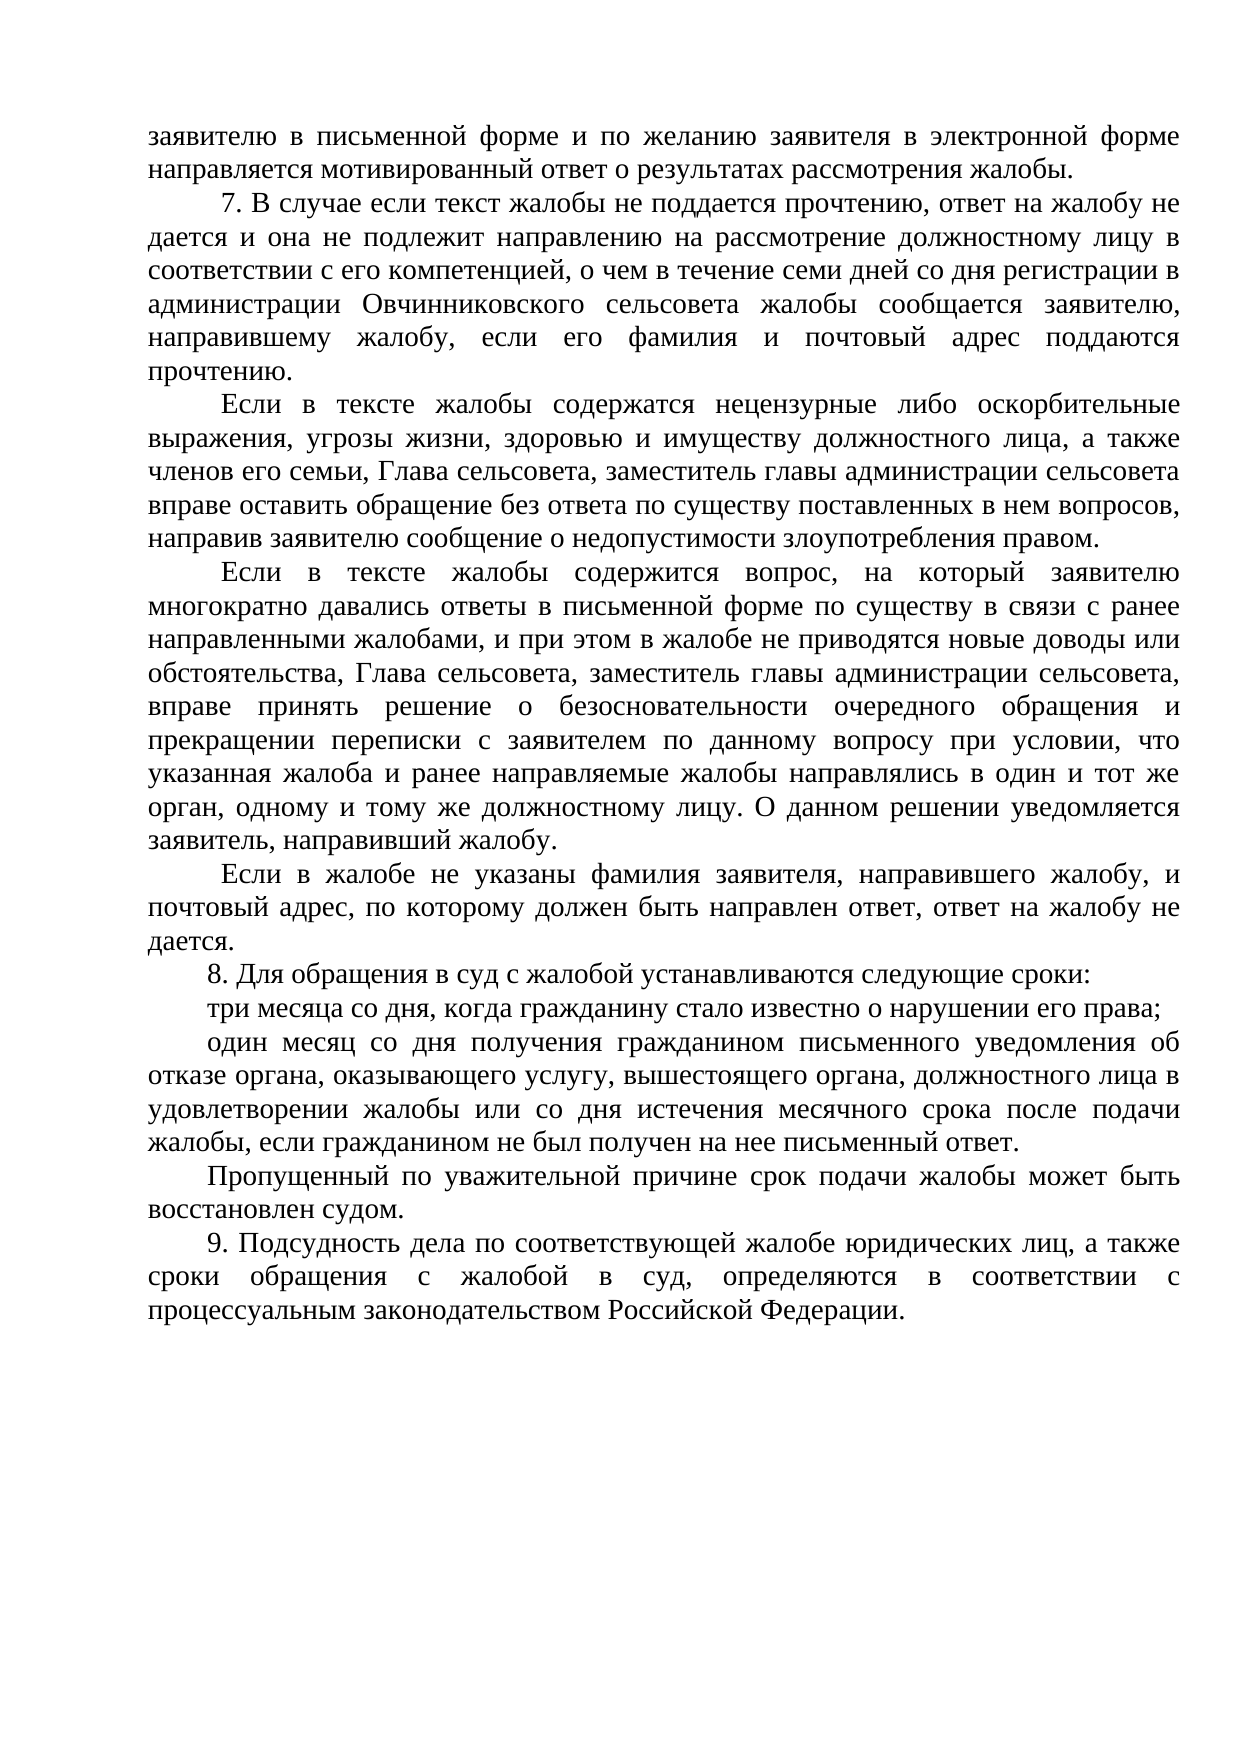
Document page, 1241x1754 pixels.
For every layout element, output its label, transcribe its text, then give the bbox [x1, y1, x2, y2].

text Если в тексте жалобы содержатся нецензурные либо оскорбительные выражения, угрозы жизни, здоровью и имуществу должностного лица, а также членов его семьи, Глава сельсовета, заместитель главы администрации сельсовета вправе оставить обращение без ответа по существу поставленных в нем вопросов, направив заявителю сообщение о недопустимости злоупотребления правом. [148, 386, 1181, 554]
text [148, 118, 1181, 185]
text один месяц со дня получения гражданином письменного уведомления об отказе органа, оказывающего услугу, вышестоящего органа, должностного лица в удовлетворении жалобы или со дня истечения месячного срока после подачи жалобы, если гражданином не был получен на нее письменный ответ. [148, 1024, 1181, 1158]
text три месяца со дня, когда гражданину стало известно о нарушении его права; [148, 990, 1181, 1024]
text 8. Для обращения в суд с жалобой устанавливаются следующие сроки: [148, 957, 1181, 990]
text Если в жалобе не указаны фамилия заявителя, направившего жалобу, и почтовый адрес, по которому должен быть направлен ответ, ответ на жалобу не дается. [148, 856, 1181, 957]
text 9. Подсудность дела по соответствующей жалобе юридических лиц, а также сроки обращения с жалобой в суд, определяются в соответствии с процессуальным законодательством Российской Федерации. [148, 1225, 1181, 1326]
text Если в тексте жалобы содержится вопрос, на который заявителю многократно давались ответы в письменной форме по существу в связи с ранее направленными жалобами, и при этом в жалобе не приводятся новые доводы или обстоятельства, Глава сельсовета, заместитель главы администрации сельсовета, вправе принять решение о безосновательности очередного обращения и прекращении переписки с заявителем по данному вопросу при условии, что указанная жалоба и ранее направляемые жалобы направлялись в один и тот же орган, одному и тому же должностному лицу. О данном решении уведомляется заявитель, направивший жалобу. [148, 554, 1181, 856]
text Пропущенный по уважительной причине срок подачи жалобы может быть восстановлен судом. [148, 1158, 1181, 1225]
text 7. В случае если текст жалобы не поддается прочтению, ответ на жалобу не дается и она не подлежит направлению на рассмотрение должностному лицу в соответствии с его компетенцией, о чем в течение семи дней со дня регистрации в администрации Овчинниковского сельсовета жалобы сообщается заявителю, направившему жалобу, если его фамилия и почтовый адрес поддаются прочтению. [148, 185, 1181, 386]
